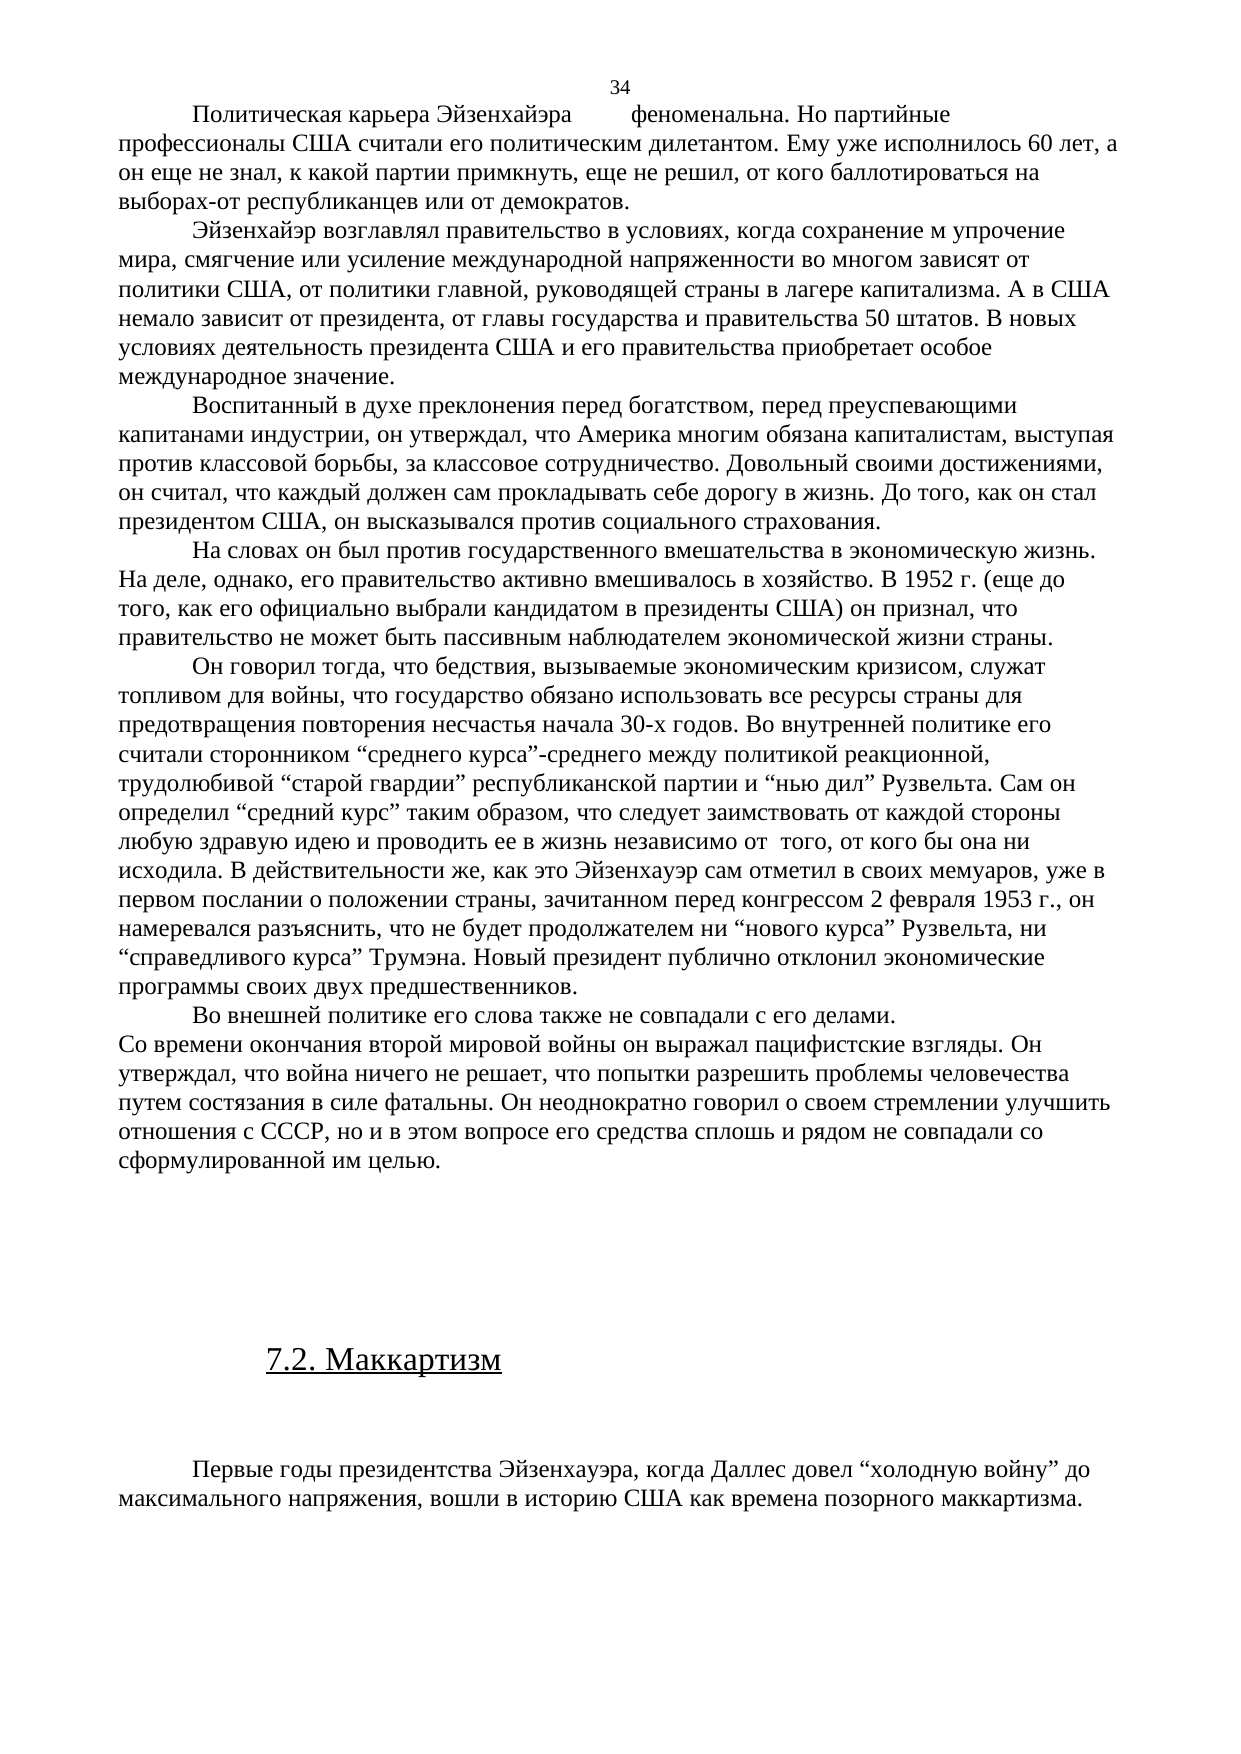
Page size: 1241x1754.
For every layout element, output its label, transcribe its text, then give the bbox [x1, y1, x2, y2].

text Со времени окончания второй мировой войны он выражал пацифистские взгляды. Он утверждал, что война ничего не решает, что попытки разрешить проблемы человечества путем состязания в силе фатальны. Он неоднократно говорил о своем стремлении улучшить отношения с СССР, но и в этом вопросе его средства сплошь и рядом не совпадали со сформулированной им целью. [118, 1029, 1122, 1174]
text На словах он был против государственного вмешательства в экономическую жизнь. На деле, однако, его правительство активно вмешивалось в хозяйство. В 1952 г. (еще до того, как его официально выбрали кандидатом в президенты США) он признал, что правительство не может быть пассивным наблюдателем экономической жизни страны. [118, 535, 1122, 651]
text Во внешней политике его слова также не совпадали с его делами. [118, 1000, 1122, 1029]
text 7.2. Маккартизм [118, 1339, 1122, 1377]
text Воспитанный в духе преклонения перед богатством, перед преуспевающими капитанами индустрии, он утверждал, что Америка многим обязана капиталистам, выступая против классовой борьбы, за классовое сотрудничество. Довольный своими достижениями, он считал, что каждый должен сам прокладывать себе дорогу в жизнь. До того, как он стал президентом США, он высказывался против социального страхования. [118, 390, 1122, 535]
text Эйзенхайэр возглавлял правительство в условиях, когда сохранение м упрочение мира, смягчение или усиление международной напряженности во многом зависят от политики США, от политики главной, руководящей страны в лагере капитализма. А в США немало зависит от президента, от главы государства и правительства 50 штатов. В новых условиях деятельность президента США и его правительства приобретает особое международное значение. [118, 215, 1122, 390]
text Политическая карьера Эйзенхайэра феноменальна. Но партийные профессионалы США считали его политическим дилетантом. Ему уже исполнилось 60 лет, а он еще не знал, к какой партии примкнуть, еще не решил, от кого баллотироваться на выборах-от республиканцев или от демократов. [118, 99, 1122, 215]
text Он говорил тогда, что бедствия, вызываемые экономическим кризисом, служат топливом для войны, что государство обязано использовать все ресурсы страны для предотвращения повторения несчастья начала 30-х годов. Во внутренней политике его считали сторонником “среднего курса”-среднего между политикой реакционной, трудолюбивой “старой гвардии” республиканской партии и “нью дил” Рузвельта. Сам он определил “средний курс” таким образом, что следует заимствовать от каждой стороны любую здравую идею и проводить ее в жизнь независимо от того, от кого бы она ни исходила. В действительности же, как это Эйзенхауэр сам отметил в своих мемуаров, уже в первом послании о положении страны, зачитанном перед конгрессом 2 февраля 1953 г., он намеревался разъяснить, что не будет продолжателем ни “нового курса” Рузвельта, ни “справедливого курса” Трумэна. Новый президент публично отклонил экономические программы своих двух предшественников. [118, 651, 1122, 1000]
text Первые годы президентства Эйзенхауэра, когда Даллес довел “холодную войну” до максимального напряжения, вошли в историю США как времена позорного маккартизма. [118, 1454, 1122, 1512]
